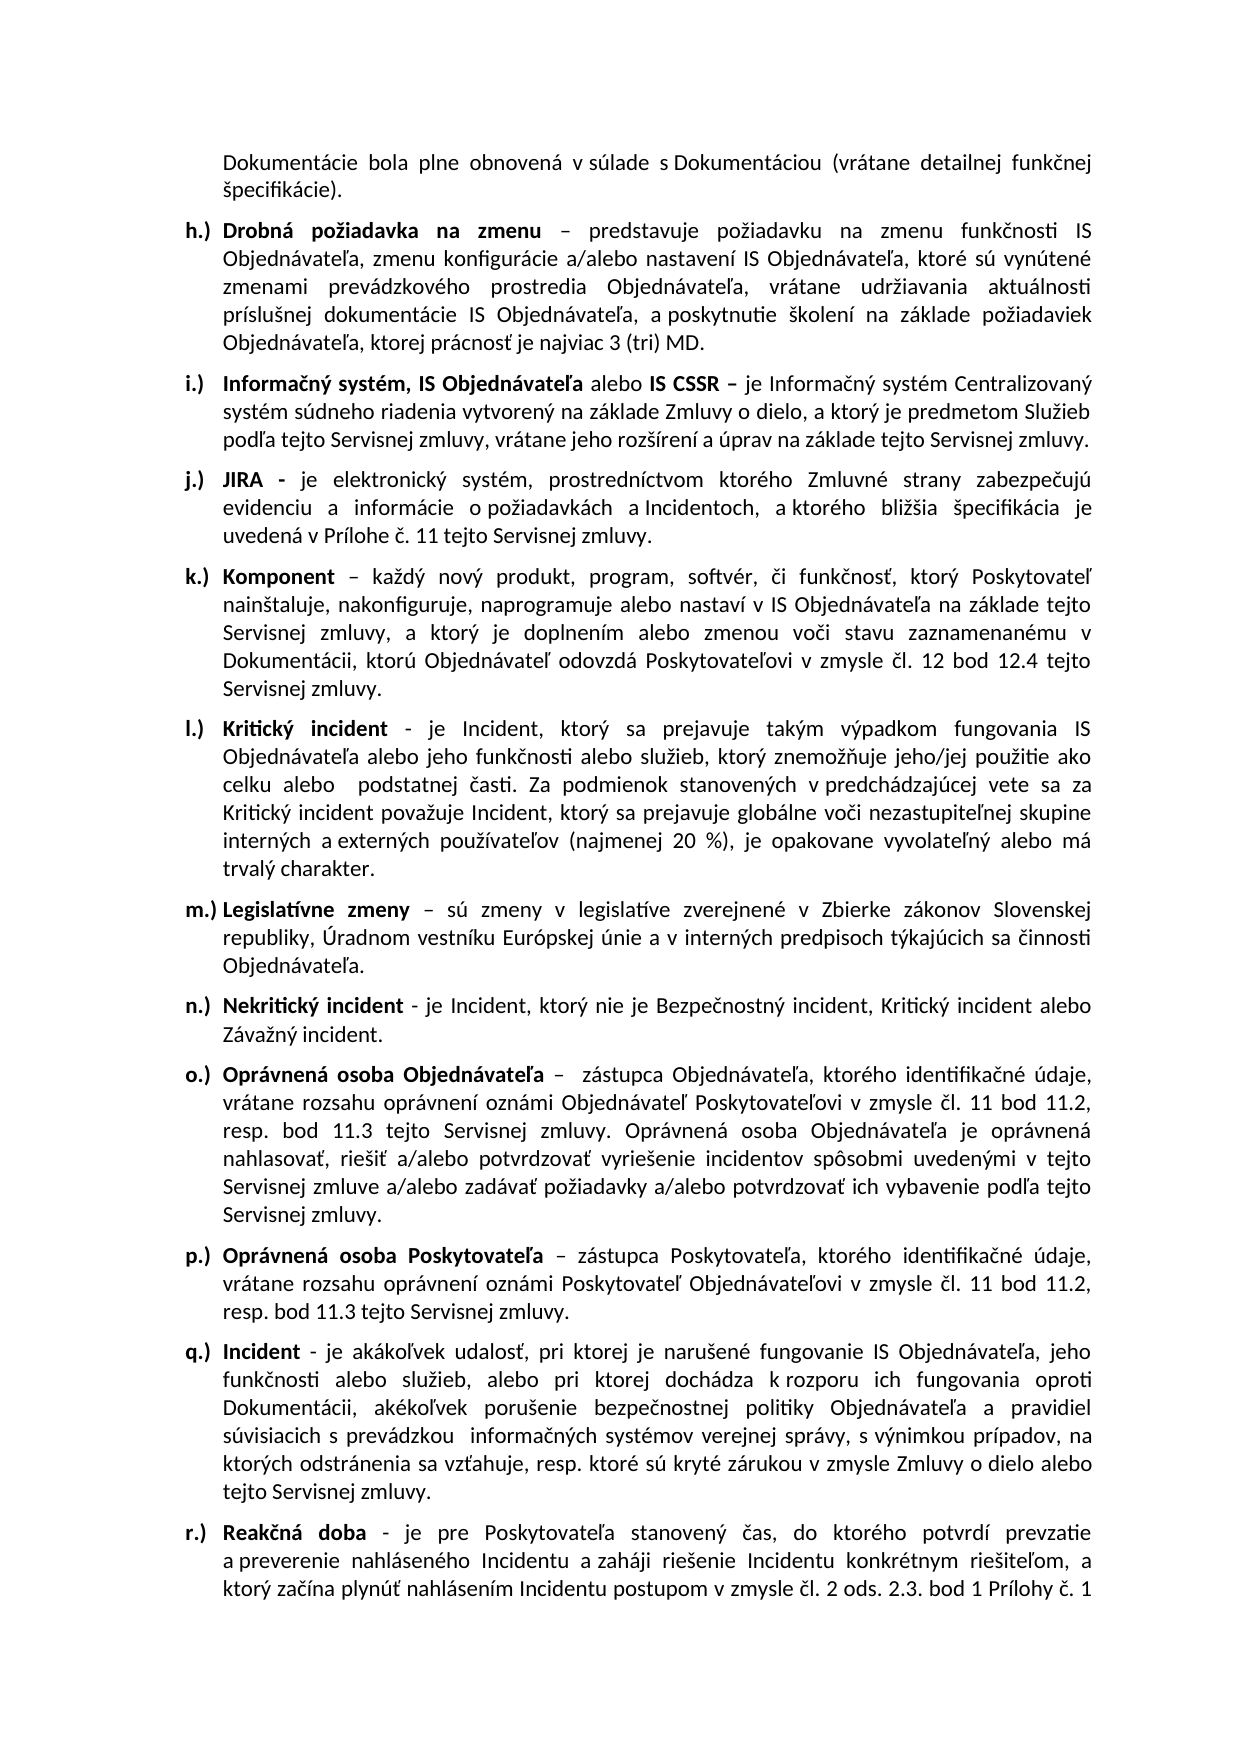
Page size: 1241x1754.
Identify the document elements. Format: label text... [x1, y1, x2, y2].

list Incident - je akákoľvek udalosť, pri ktorej je narušené fungovanie IS Objednávateľa, jeho funkčnosti alebo služieb, alebo pri ktorej dochádza k rozporu ich fungovania oproti Dokumentácii, akékoľvek porušenie bezpečnostnej politiky Objednávateľa a pravidiel súvisiacich s prevádzkou informačných systémov verejnej správy, s výnimkou prípadov, na ktorých odstránenia sa vzťahuje, resp. ktoré sú kryté zárukou v zmysle Zmluvy o dielo alebo tejto Servisnej zmluvy. [185, 1337, 1093, 1506]
list Oprávnená osoba Objednávateľa – zástupca Objednávateľa, ktorého identifikačné údaje, vrátane rozsahu oprávnení oznámi Objednávateľ Poskytovateľovi v zmysle čl. 11 bod 11.2, resp. bod 11.3 tejto Servisnej zmluvy. Oprávnená osoba Objednávateľa je oprávnená nahlasovať, riešiť a/alebo potvrdzovať vyriešenie incidentov spôsobmi uvedenými v tejto Servisnej zmluve a/alebo zadávať požiadavky a/alebo potvrdzovať ich vybavenie podľa tejto Servisnej zmluvy. [185, 1060, 1093, 1228]
list Nekritický incident - je Incident, ktorý nie je Bezpečnostný incident, Kritický incident alebo Závažný incident. [185, 992, 1093, 1048]
list Informačný systém, IS Objednávateľa alebo IS CSSR – je Informačný systém Centralizovaný systém súdneho riadenia vytvorený na základe Zmluvy o dielo, a ktorý je predmetom Služieb podľa tejto Servisnej zmluvy, vrátane jeho rozšírení a úprav na základe tejto Servisnej zmluvy. [185, 369, 1093, 453]
list JIRA - je elektronický systém, prostredníctvom ktorého Zmluvné strany zabezpečujú evidenciu a informácie o požiadavkách a Incidentoch, a ktorého bližšia špecifikácia je uvedená v Prílohe č. 11 tejto Servisnej zmluvy. [185, 465, 1093, 549]
list Kritický incident - je Incident, ktorý sa prejavuje takým výpadkom fungovania IS Objednávateľa alebo jeho funkčnosti alebo služieb, ktorý znemožňuje jeho/jej použitie ako celku alebo podstatnej časti. Za podmienok stanovených v predchádzajúcej vete sa za Kritický incident považuje Incident, ktorý sa prejavuje globálne voči nezastupiteľnej skupine interných a externých používateľov (najmenej 20 %), je opakovane vyvolateľný alebo má trvalý charakter. [185, 714, 1093, 883]
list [185, 148, 1093, 204]
list Komponent – každý nový produkt, program, softvér, či funkčnosť, ktorý Poskytovateľ nainštaluje, nakonfiguruje, naprogramuje alebo nastaví v IS Objednávateľa na základe tejto Servisnej zmluvy, a ktorý je doplnením alebo zmenou voči stavu zaznamenanému v Dokumentácii, ktorú Objednávateľ odovzdá Poskytovateľovi v zmysle čl. 12 bod 12.4 tejto Servisnej zmluvy. [185, 562, 1093, 702]
list Oprávnená osoba Poskytovateľa – zástupca Poskytovateľa, ktorého identifikačné údaje, vrátane rozsahu oprávnení oznámi Poskytovateľ Objednávateľovi v zmysle čl. 11 bod 11.2, resp. bod 11.3 tejto Servisnej zmluvy. [185, 1241, 1093, 1325]
list Legislatívne zmeny – sú zmeny v legislatíve zverejnené v Zbierke zákonov Slovenskej republiky, Úradnom vestníku Európskej únie a v interných predpisoch týkajúcich sa činnosti Objednávateľa. [185, 895, 1093, 979]
list Drobná požiadavka na zmenu – predstavuje požiadavku na zmenu funkčnosti IS Objednávateľa, zmenu konfigurácie a/alebo nastavení IS Objednávateľa, ktoré sú vynútené zmenami prevádzkového prostredia Objednávateľa, vrátane udržiavania aktuálnosti príslušnej dokumentácie IS Objednávateľa, a poskytnutie školení na základe požiadaviek Objednávateľa, ktorej prácnosť je najviac 3 (tri) MD. [185, 216, 1093, 356]
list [185, 1518, 1093, 1602]
